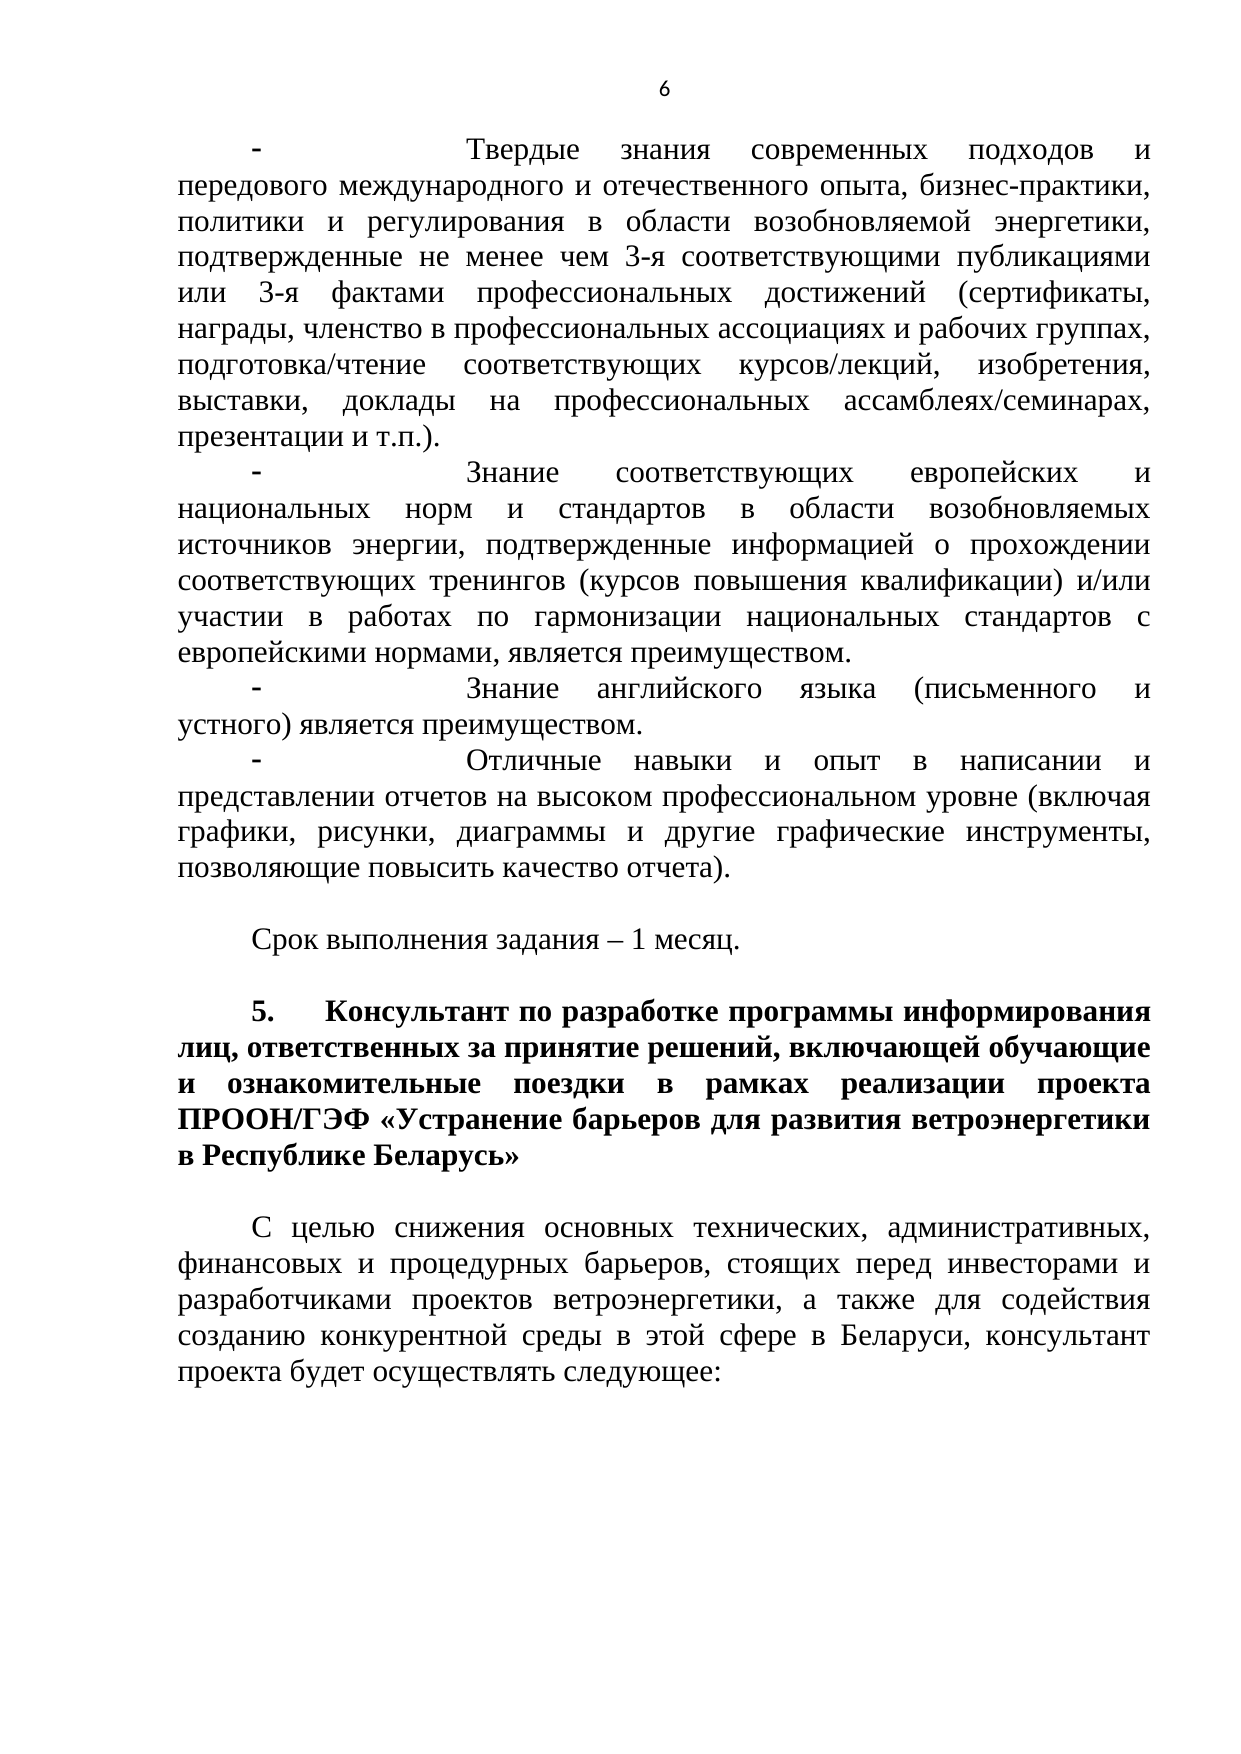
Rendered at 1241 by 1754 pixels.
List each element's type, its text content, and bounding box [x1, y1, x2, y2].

text Срок выполнения задания – 1 месяц. [177, 921, 1152, 956]
list Знание соответствующих европейских и национальных норм и стандартов в области возобновляемых источников энергии, подтвержденные информацией о прохождении соответствующих тренингов (курсов повышения квалификации) и/или участии в работах по гармонизации национальных стандартов с европейскими нормами, является преимуществом. [177, 453, 1152, 669]
list Консультант по разработке программы информирования лиц, ответственных за принятие решений, включающей обучающие и ознакомительные поездки в рамках реализации проекта ПРООН/ГЭФ «Устранение барьеров для развития ветроэнергетики в Республике Беларусь» [177, 992, 1152, 1172]
list Твердые знания современных подходов и передового международного и отечественного опыта, бизнес-практики, политики и регулирования в области возобновляемой энергетики, подтвержденные не менее чем 3-я соответствующими публикациями или 3-я фактами профессиональных достижений (сертификаты, награды, членство в профессиональных ассоциациях и рабочих группах, подготовка/чтение соответствующих курсов/лекций, изобретения, выставки, доклады на профессиональных ассамблеях/семинарах, презентации и т.п.). [177, 130, 1152, 453]
list Знание английского языка (письменного и устного) является преимуществом. [177, 669, 1152, 741]
text С целью снижения основных технических, административных, финансовых и процедурных барьеров, стоящих перед инвесторами и разработчиками проектов ветроэнергетики, а также для содействия созданию конкурентной среды в этой сфере в Беларуси, консультант проекта будет осуществлять следующее: [177, 1208, 1152, 1388]
list Отличные навыки и опыт в написании и представлении отчетов на высоком профессиональном уровне (включая графики, рисунки, диаграммы и другие графические инструменты, позволяющие повысить качество отчета). [177, 741, 1152, 884]
